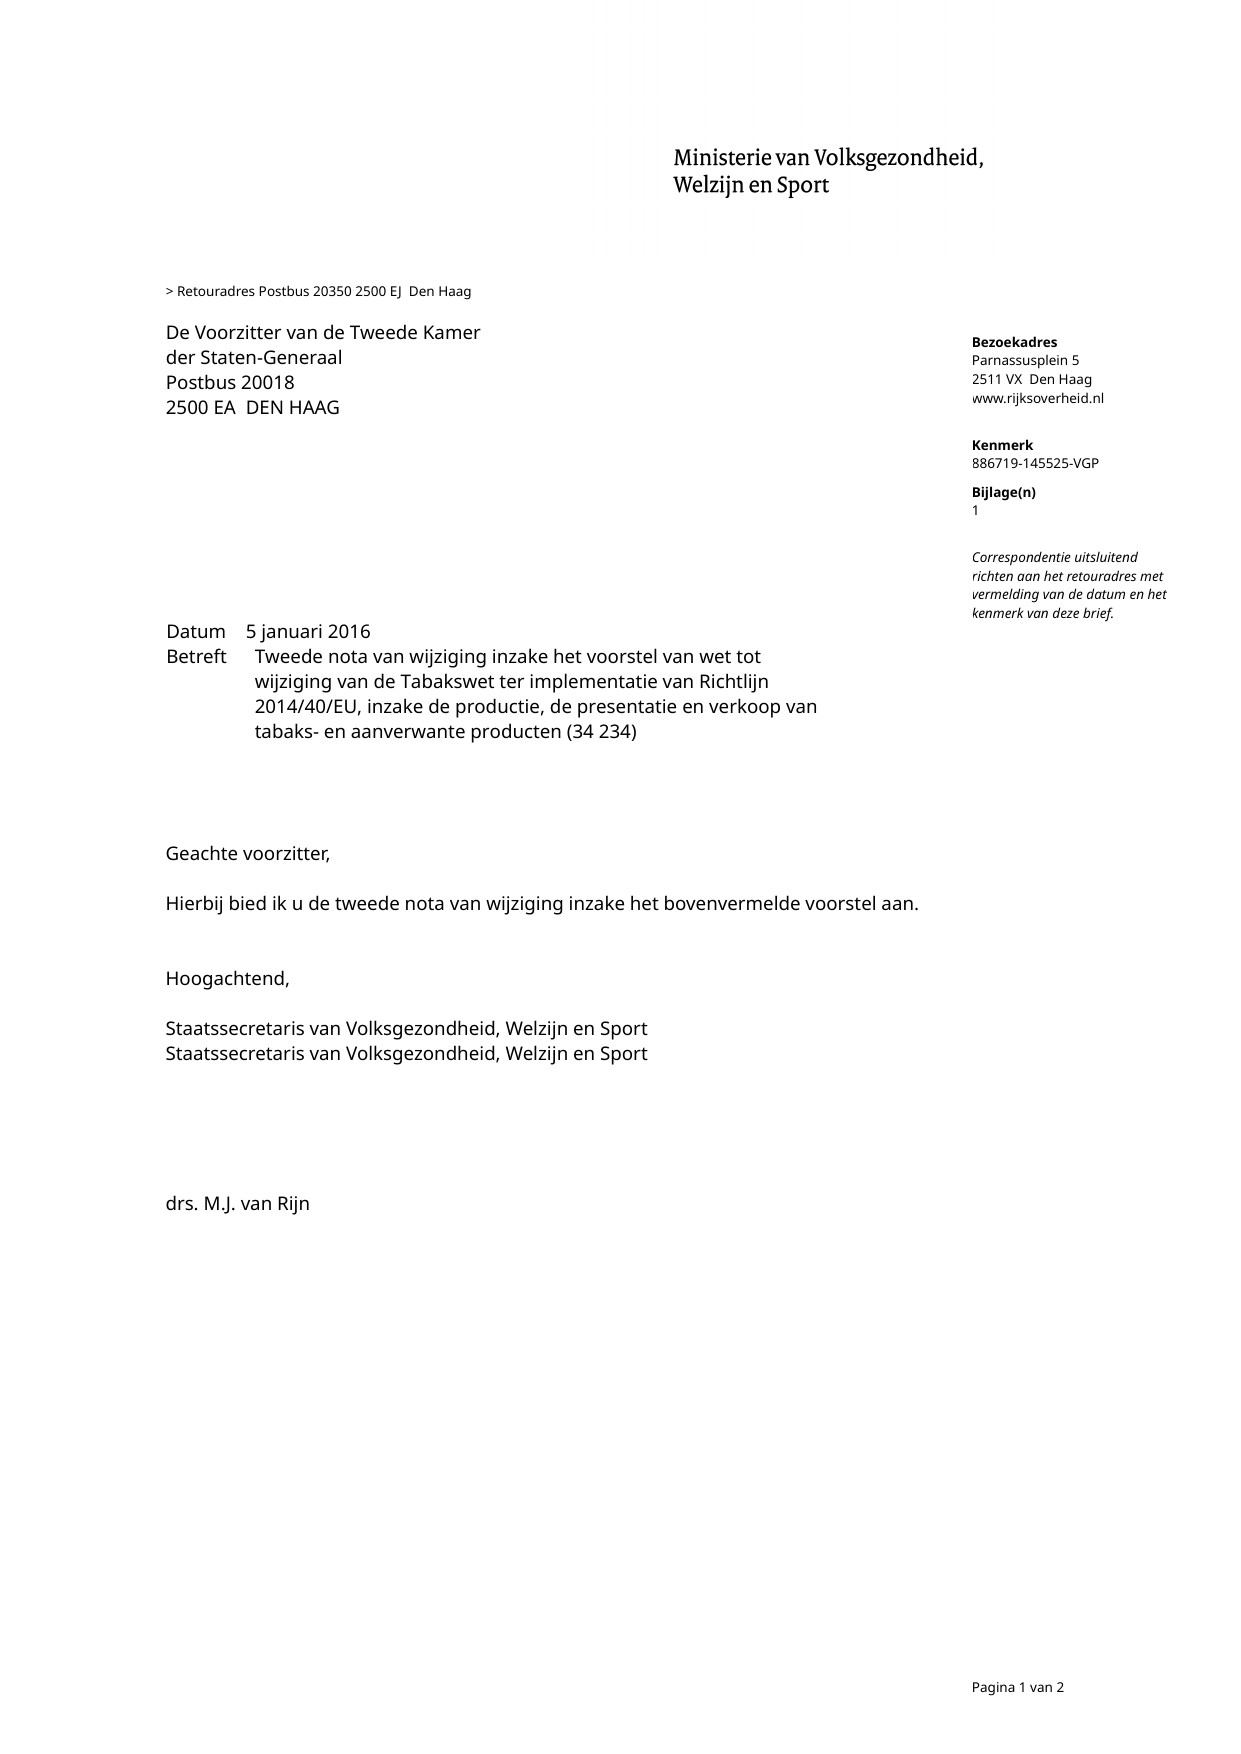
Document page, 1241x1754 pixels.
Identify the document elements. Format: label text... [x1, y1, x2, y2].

text Hoogachtend, [165, 966, 951, 991]
text de staatssecretaris van Volksgezondheid, [165, 1016, 951, 1041]
text Geachte voorzitter, [165, 841, 951, 866]
picture [581, 0, 1042, 260]
text Hierbij bied ik u de tweede nota van wijziging inzake het bovenvermelde voorstel aan. [165, 891, 951, 916]
